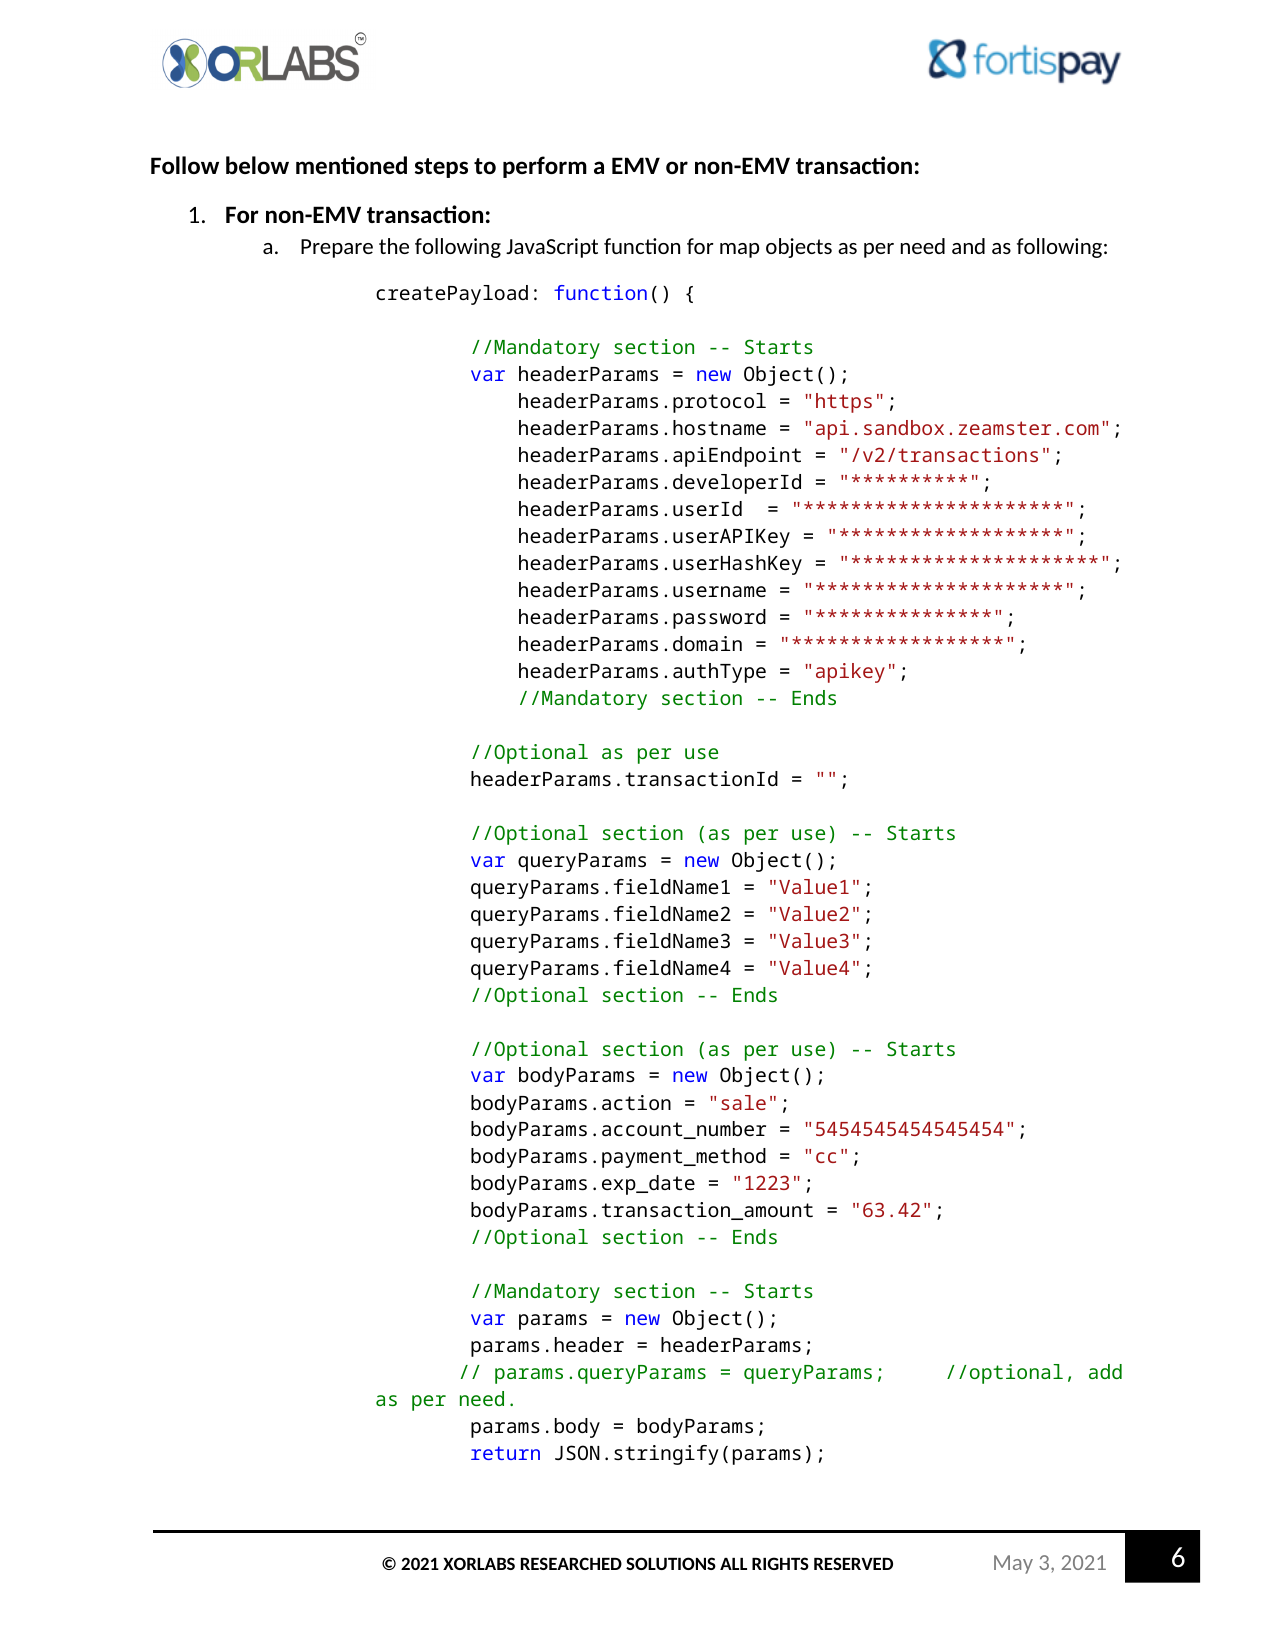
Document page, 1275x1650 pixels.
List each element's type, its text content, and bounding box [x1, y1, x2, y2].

text // params.queryParams = queryParams; //optional, add as per need. [375, 1358, 1125, 1412]
text bodyParams.exp_date = "1223"; [375, 1170, 1125, 1197]
text headerParams.transactionId = ""; [375, 765, 1125, 792]
text //Mandatory section -- Ends [375, 684, 1125, 711]
text //Optional section -- Ends [375, 981, 1125, 1008]
text queryParams.fieldName4 = "Value4"; [375, 954, 1125, 981]
picture [150, 29, 376, 90]
text //Optional as per use [375, 738, 1125, 765]
text params.body = bodyParams; [375, 1412, 1125, 1439]
text var bodyParams = new Object(); [375, 1062, 1125, 1089]
text headerParams.developerId = "**********"; [375, 468, 1125, 495]
text bodyParams.account_number = "5454545454545454"; [375, 1116, 1125, 1143]
text headerParams.apiEndpoint = "/v2/transactions"; [375, 441, 1125, 468]
text headerParams.username = "*********************"; [375, 576, 1125, 603]
text headerParams.protocol = "https"; [375, 387, 1125, 414]
text queryParams.fieldName3 = "Value3"; [375, 927, 1125, 954]
text headerParams.authType = "apikey"; [375, 657, 1125, 684]
text headerParams.hostname = "api.sandbox.zeamster.com"; [375, 414, 1125, 441]
text var headerParams = new Object(); [375, 360, 1125, 387]
text //Mandatory section -- Starts [375, 1278, 1125, 1304]
list For non-EMV transaction: [187, 199, 1125, 230]
text params.header = headerParams; [375, 1332, 1125, 1358]
text headerParams.userId = "**********************"; [375, 495, 1125, 522]
text var queryParams = new Object(); [375, 846, 1125, 873]
text createPayload: function() { [375, 279, 1125, 306]
text //Mandatory section -- Starts [375, 333, 1125, 360]
text headerParams.domain = "******************"; [375, 630, 1125, 657]
text queryParams.fieldName1 = "Value1"; [375, 873, 1125, 900]
picture [925, 34, 1125, 90]
text //Optional section (as per use) -- Starts [375, 819, 1125, 846]
text //Optional section -- Ends [375, 1224, 1125, 1251]
text headerParams.password = "***************"; [375, 603, 1125, 630]
text var params = new Object(); [375, 1304, 1125, 1332]
text bodyParams.payment_method = "cc"; [375, 1143, 1125, 1170]
text Follow below mentioned steps to perform a EMV or non-EMV transaction: [150, 150, 1125, 181]
text //Optional section (as per use) -- Starts [375, 1035, 1125, 1062]
text bodyParams.action = "sale"; [375, 1089, 1125, 1116]
text bodyParams.transaction_amount = "63.42"; [375, 1197, 1125, 1224]
text headerParams.userHashKey = "*********************"; [375, 549, 1125, 576]
text queryParams.fieldName2 = "Value2"; [375, 900, 1125, 927]
list Prepare the following JavaScript function for map objects as per need and as following: [262, 232, 1125, 261]
text return JSON.stringify(params); [375, 1439, 1125, 1466]
text headerParams.userAPIKey = "*******************"; [375, 522, 1125, 549]
